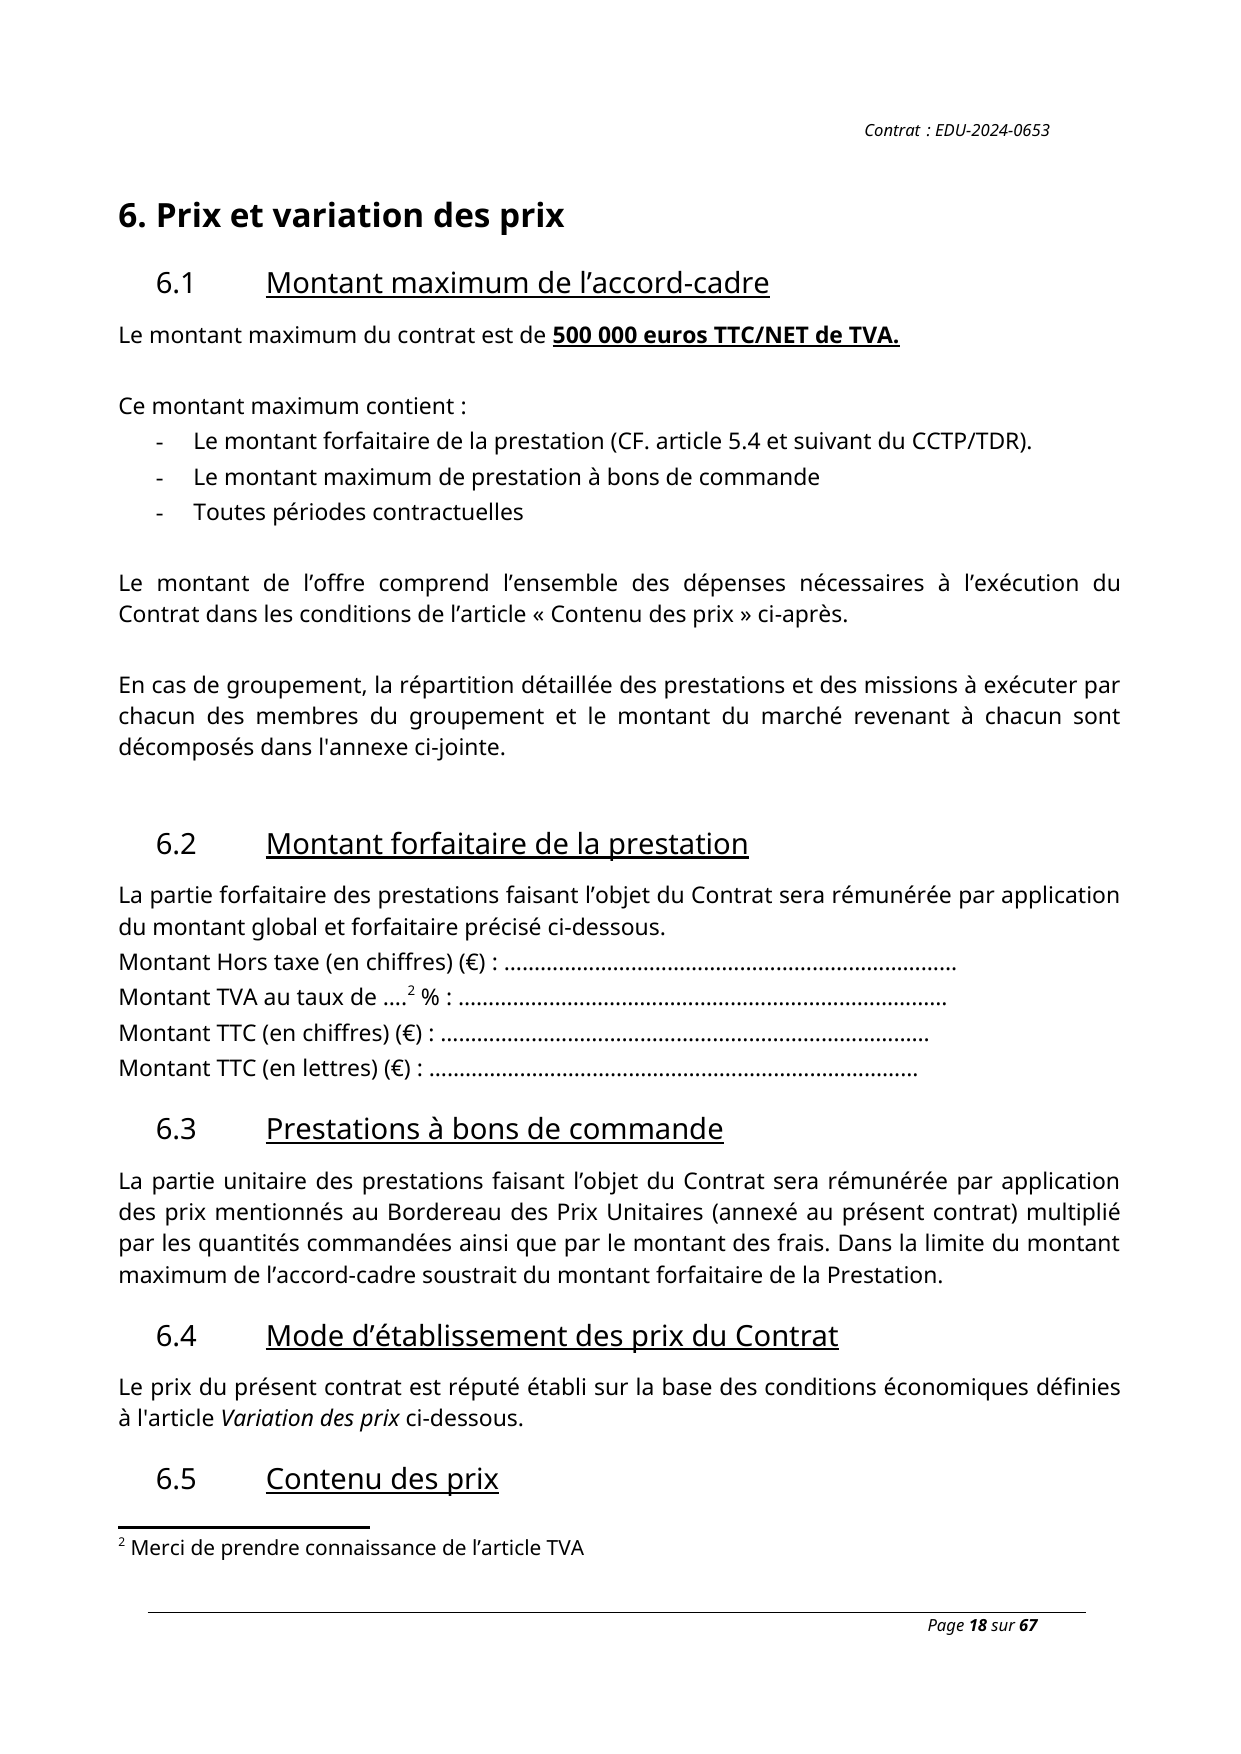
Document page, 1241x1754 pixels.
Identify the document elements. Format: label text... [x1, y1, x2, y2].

text Mode d’établissement des prix du Contrat [156, 1315, 1122, 1354]
text Le montant de l’offre comprend l’ensemble des dépenses nécessaires à l’exécution du Contrat dans les conditions de l’article « Contenu des prix » ci-après. [118, 567, 1122, 629]
text La partie unitaire des prestations faisant l’objet du Contrat sera rémunérée par application des prix mentionnés au Bordereau des Prix Unitaires (annexé au présent contrat) multiplié par les quantités commandées ainsi que par le montant des frais. Dans la limite du montant maximum de l’accord-cadre soustrait du montant forfaitaire de la Prestation. [118, 1165, 1122, 1290]
text Montant TVA au taux de …. % : ……………………………………………………………………… [118, 981, 1122, 1013]
text Le montant maximum de prestation à bons de commande [156, 460, 1122, 492]
text La partie forfaitaire des prestations faisant l’objet du Contrat sera rémunérée par application du montant global et forfaitaire précisé ci-dessous. [118, 879, 1122, 942]
text Contenu des prix [156, 1459, 1122, 1498]
text Toutes périodes contractuelles [156, 496, 1122, 527]
text Prix et variation des prix [118, 192, 1122, 237]
text Montant forfaitaire de la prestation [156, 823, 1122, 863]
text Le montant maximum du contrat est de 500 000 euros TTC/NET de TVA. [118, 319, 1122, 350]
text Montant TTC (en lettres) (€) : ……………………………………………………………………… [118, 1052, 1122, 1083]
text Montant TTC (en chiffres) (€) : ……………………………………………………………………… [118, 1017, 1122, 1048]
text Prestations à bons de commande [156, 1108, 1122, 1148]
text Le montant forfaitaire de la prestation (CF. article 5.4 et suivant du CCTP/TDR). [156, 425, 1122, 456]
text Ce montant maximum contient : [118, 389, 1122, 421]
text Le prix du présent contrat est réputé établi sur la base des conditions économiques définies à l'article Variation des prix ci-dessous. [118, 1371, 1122, 1434]
text Montant maximum de l’accord-cadre [156, 262, 1122, 302]
text En cas de groupement, la répartition détaillée des prestations et des missions à exécuter par chacun des membres du groupement et le montant du marché revenant à chacun sont décomposés dans l'annexe ci-jointe. [118, 669, 1122, 762]
text Montant Hors taxe (en chiffres) (€) : ………………………………………………………………… [118, 946, 1122, 977]
